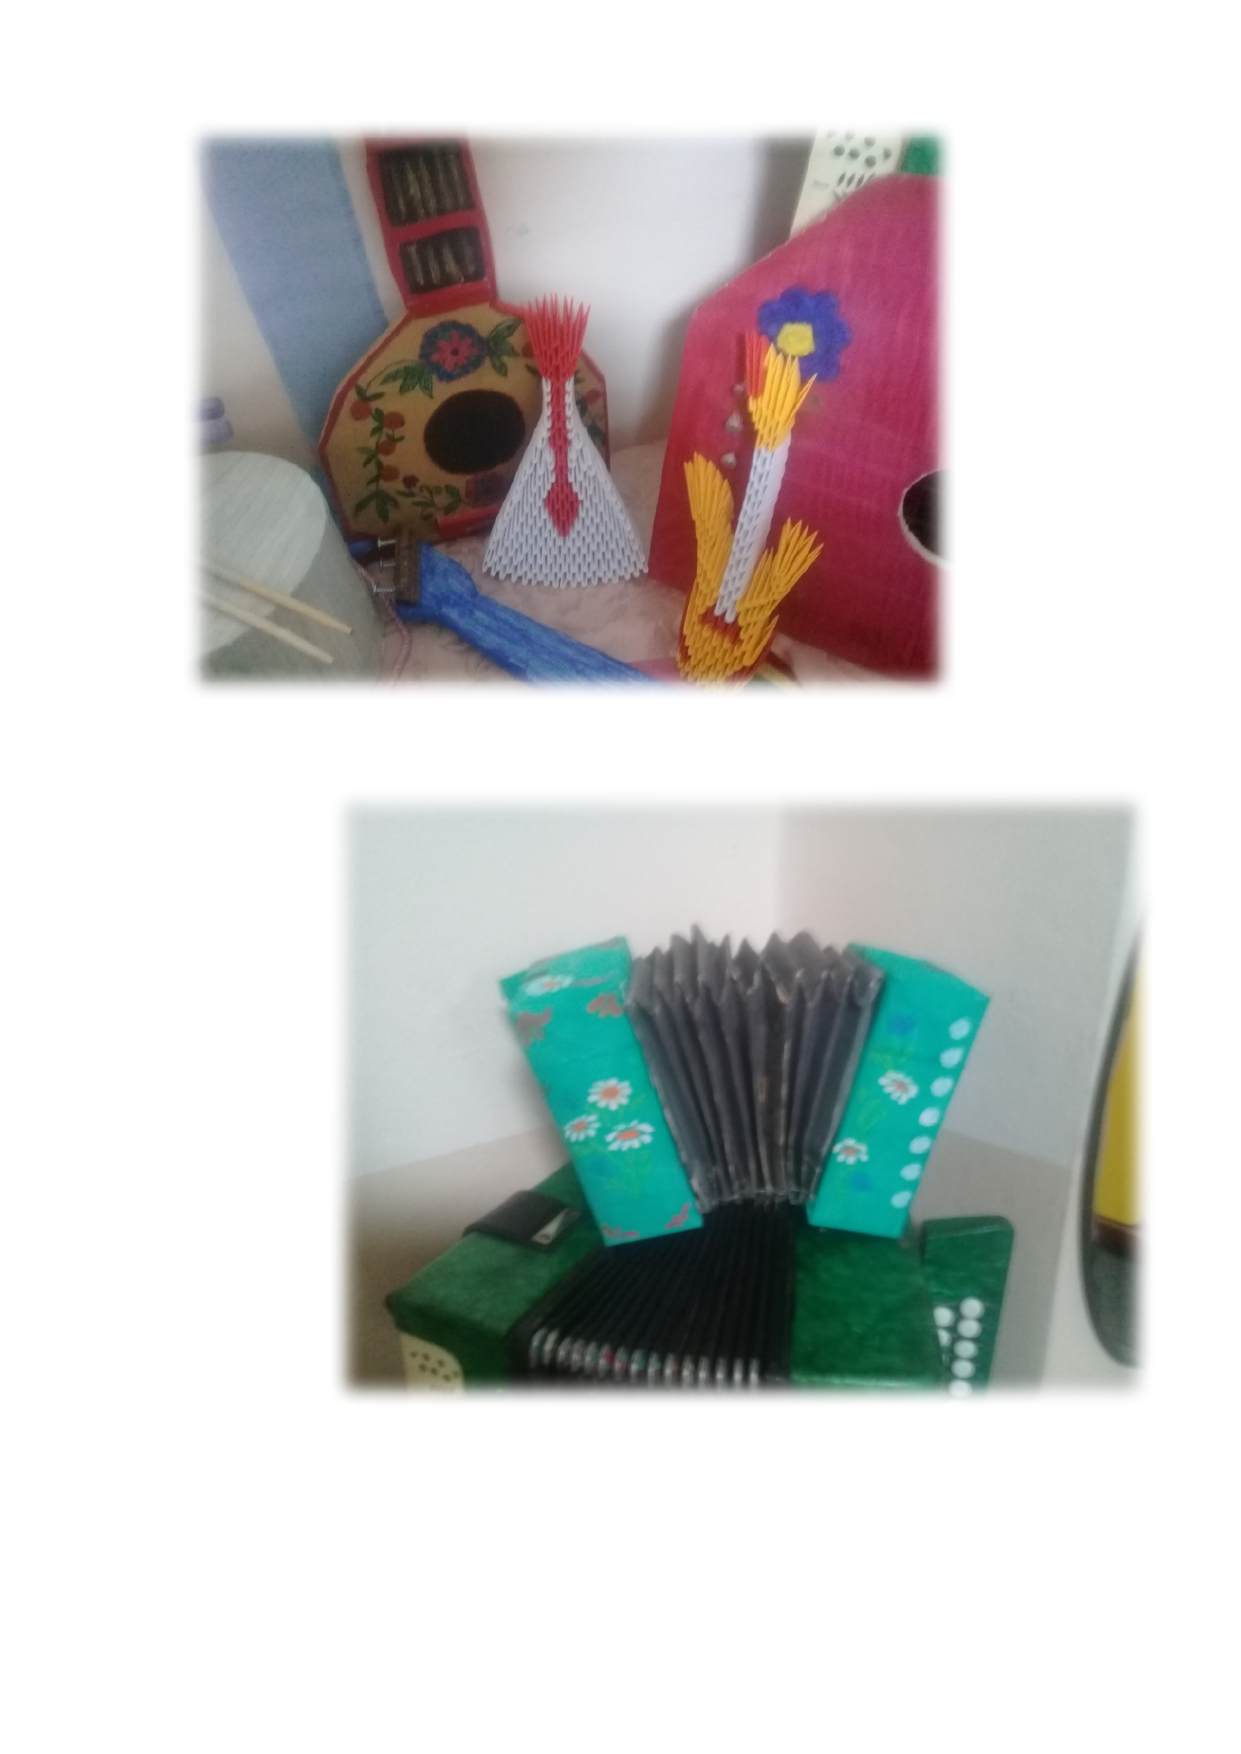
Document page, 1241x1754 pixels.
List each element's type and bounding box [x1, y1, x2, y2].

picture [212, 149, 928, 671]
picture [358, 816, 1126, 1378]
